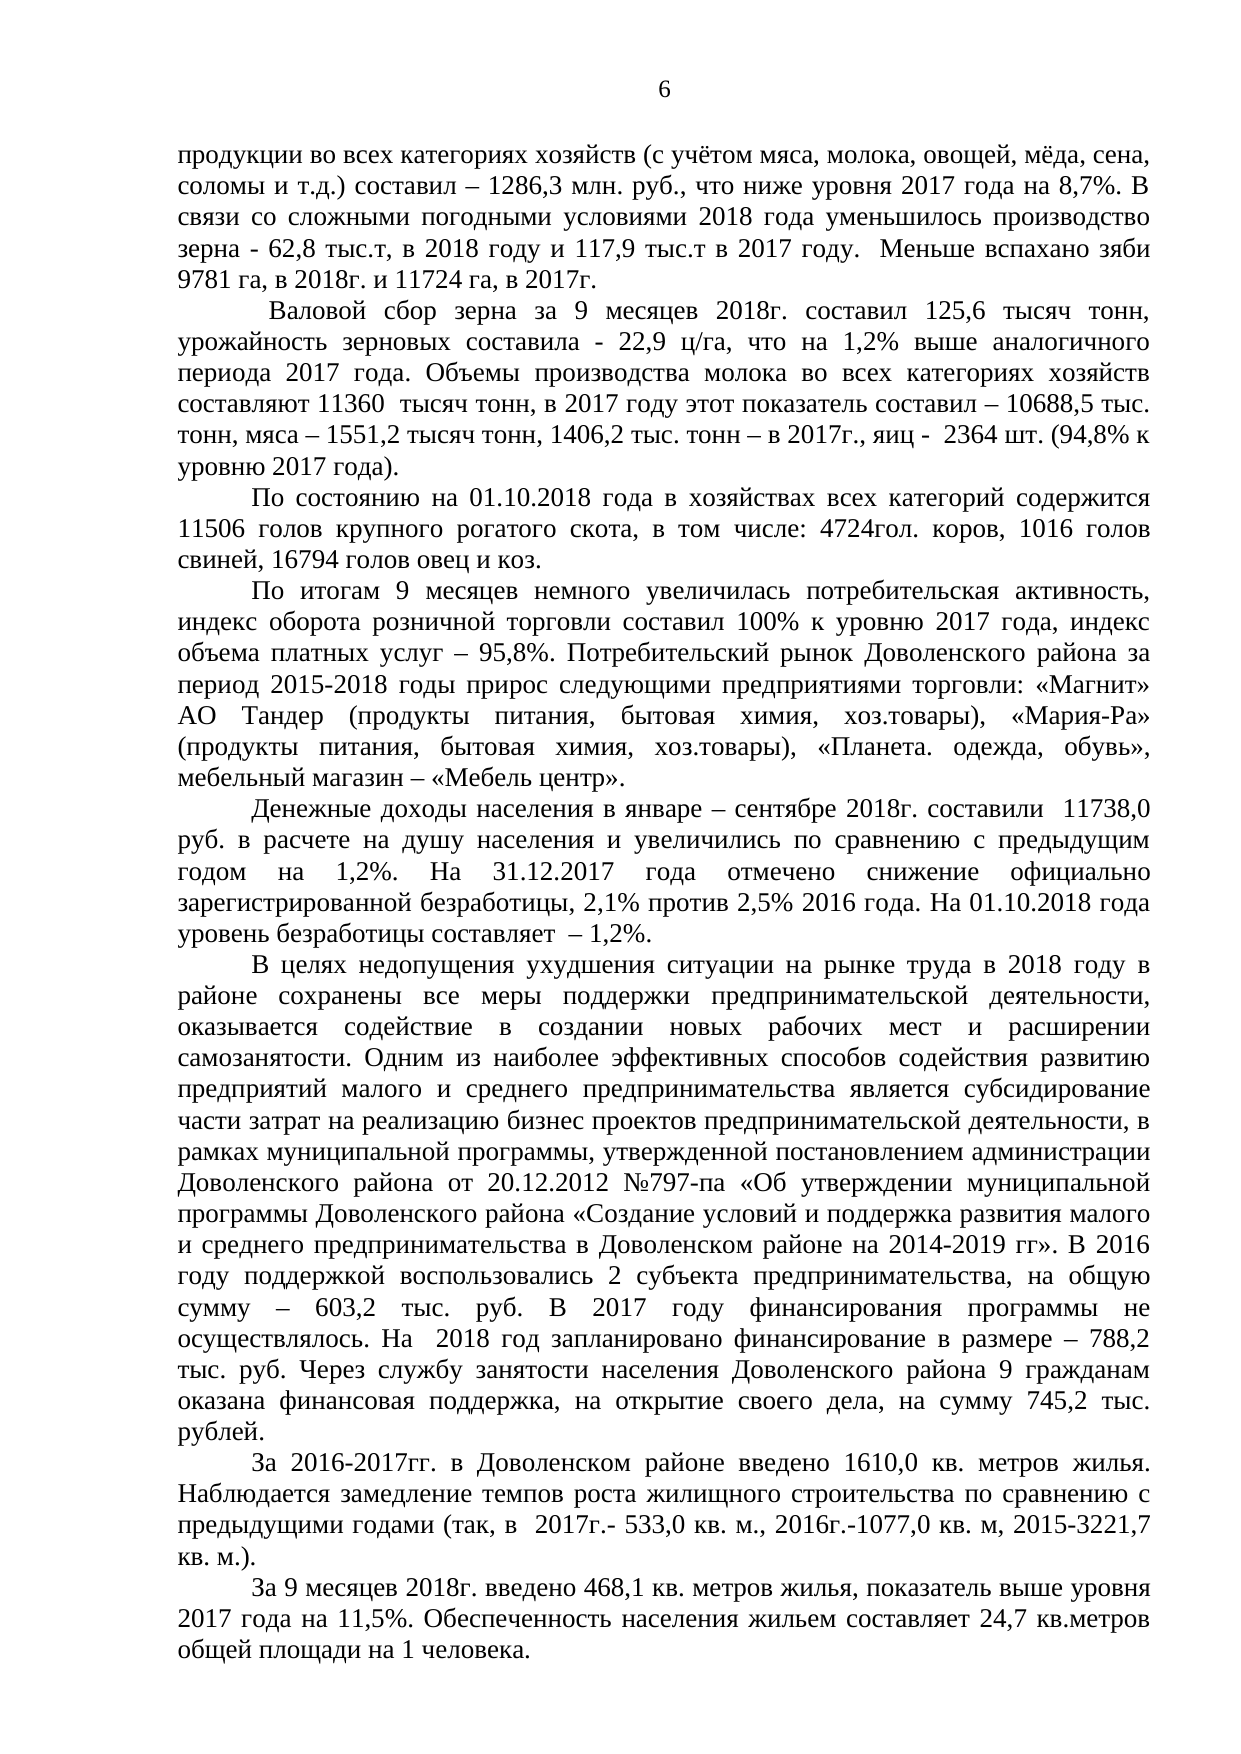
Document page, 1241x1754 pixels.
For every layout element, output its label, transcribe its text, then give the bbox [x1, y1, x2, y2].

text Денежные доходы населения в январе – сентябре 2018г. составили 11738,0 руб. в расчете на душу населения и увеличились по сравнению с предыдущим годом на 1,2%. На 31.12.2017 года отмечено снижение официально зарегистрированной безработицы, 2,1% против 2,5% 2016 года. На 01.10.2018 года уровень безработицы составляет – 1,2%. [177, 792, 1152, 948]
text По состоянию на 01.10.2018 года в хозяйствах всех категорий содержится 11506 голов крупного рогатого скота, в том числе: 4724гол. коров, 1016 голов свиней, 16794 голов овец и коз. [177, 481, 1152, 574]
text За 2016-2017гг. в Доволенском районе введено 1610,0 кв. метров жилья. Наблюдается замедление темпов роста жилищного строительства по сравнению с предыдущими годами (так, в 2017г.- 533,0 кв. м., 2016г.-1077,0 кв. м, 2015-3221,7 кв. м.). [177, 1446, 1152, 1571]
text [177, 138, 1152, 294]
text Валовой сбор зерна за 9 месяцев 2018г. составил 125,6 тысяч тонн, урожайность зерновых составила - 22,9 ц/га, что на 1,2% выше аналогичного периода 2017 года. Объемы производства молока во всех категориях хозяйств составляют 11360 тысяч тонн, в 2017 году этот показатель составил – 10688,5 тыс. тонн, мяса – 1551,2 тысяч тонн, 1406,2 тыс. тонн – в 2017г., яиц - 2364 шт. (94,8% к уровню 2017 года). [177, 294, 1152, 481]
text За 9 месяцев 2018г. введено 468,1 кв. метров жилья, показатель выше уровня 2017 года на 11,5%. Обеспеченность населения жильем составляет 24,7 кв.метров общей площади на 1 человека. [177, 1571, 1152, 1664]
text В целях недопущения ухудшения ситуации на рынке труда в 2018 году в районе сохранены все меры поддержки предпринимательской деятельности, оказывается содействие в создании новых рабочих мест и расширении самозанятости. Одним из наиболее эффективных способов содействия развитию предприятий малого и среднего предпринимательства является субсидирование части затрат на реализацию бизнес проектов предпринимательской деятельности, в рамках муниципальной программы, утвержденной постановлением администрации Доволенского района от 20.12.2012 №797-па «Об утверждении муниципальной программы Доволенского района «Создание условий и поддержка развития малого и среднего предпринимательства в Доволенском районе на 2014-2019 гг». В 2016 году поддержкой воспользовались 2 субъекта предпринимательства, на общую сумму – 603,2 тыс. руб. В 2017 году финансирования программы не осуществлялось. На 2018 год запланировано финансирование в размере – 788,2 тыс. руб. Через службу занятости населения Доволенского района 9 гражданам оказана финансовая поддержка, на открытие своего дела, на сумму 745,2 тыс. рублей. [177, 948, 1152, 1446]
text По итогам 9 месяцев немного увеличилась потребительская активность, индекс оборота розничной торговли составил 100% к уровню 2017 года, индекс объема платных услуг – 95,8%. Потребительский рынок Доволенского района за период 2015-2018 годы прирос следующими предприятиями торговли: «Магнит» АО Тандер (продукты питания, бытовая химия, хоз.товары), «Мария-Ра» (продукты питания, бытовая химия, хоз.товары), «Планета. одежда, обувь», мебельный магазин – «Мебель центр». [177, 574, 1152, 792]
